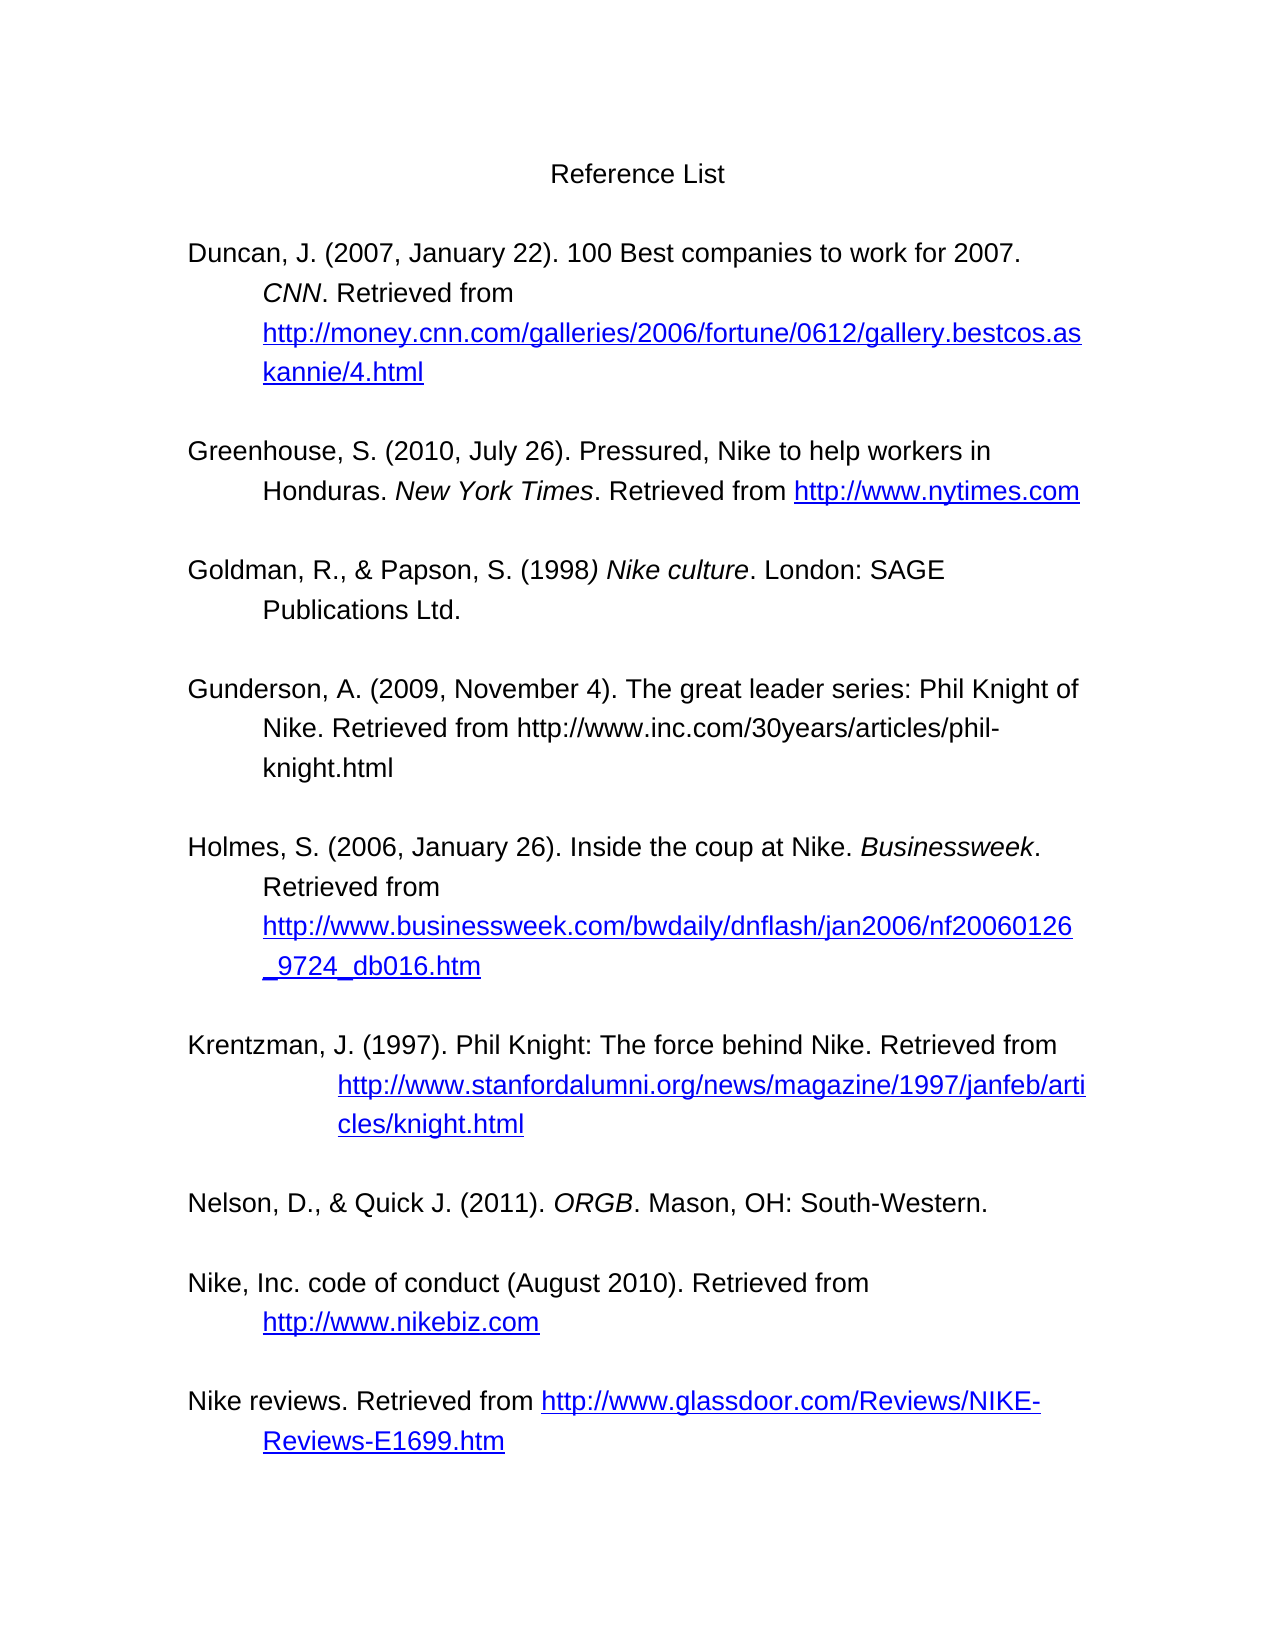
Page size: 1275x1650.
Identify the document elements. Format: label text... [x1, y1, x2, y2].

text Gunderson, A. (2009, November 4). The great leader series: Phil Knight of Nike. Retrieved from http://www.inc.com/30years/articles/phil-knight.html [187, 664, 1087, 783]
text Holmes, S. (2006, January 26). Inside the coup at Nike. Businessweek. Retrieved from http://www.businessweek.com/bwdaily/dnflash/jan2006/nf20060126_9724_db016.htm [187, 823, 1087, 981]
text Goldman, R., & Papson, S. (1998) Nike culture. London: SAGE Publications Ltd. [187, 546, 1087, 625]
text Nike reviews. Retrieved from http://www.glassdoor.com/Reviews/NIKE-Reviews-E1699.htm [187, 1377, 1087, 1456]
text Krentzman, J. (1997). Phil Knight: The force behind Nike. Retrieved from http://www.stanfordalumni.org/news/magazine/1997/janfeb/articles/knight.html [187, 1021, 1087, 1139]
text Nelson, D., & Quick J. (2011). ORGB. Mason, OH: South-Western. [187, 1179, 1087, 1219]
text Nike, Inc. code of conduct (August 2010). Retrieved from http://www.nikebiz.com [187, 1258, 1087, 1337]
text Reference List [187, 150, 1087, 189]
text Greenhouse, S. (2010, July 26). Pressured, Nike to help workers in Honduras. New York Times. Retrieved from http://www.nytimes.com [187, 427, 1087, 506]
text Duncan, J. (2007, January 22). 100 Best companies to work for 2007. CNN. Retrieved from http://money.cnn.com/galleries/2006/fortune/0612/gallery.bestcos.askannie/4.html [187, 229, 1087, 387]
